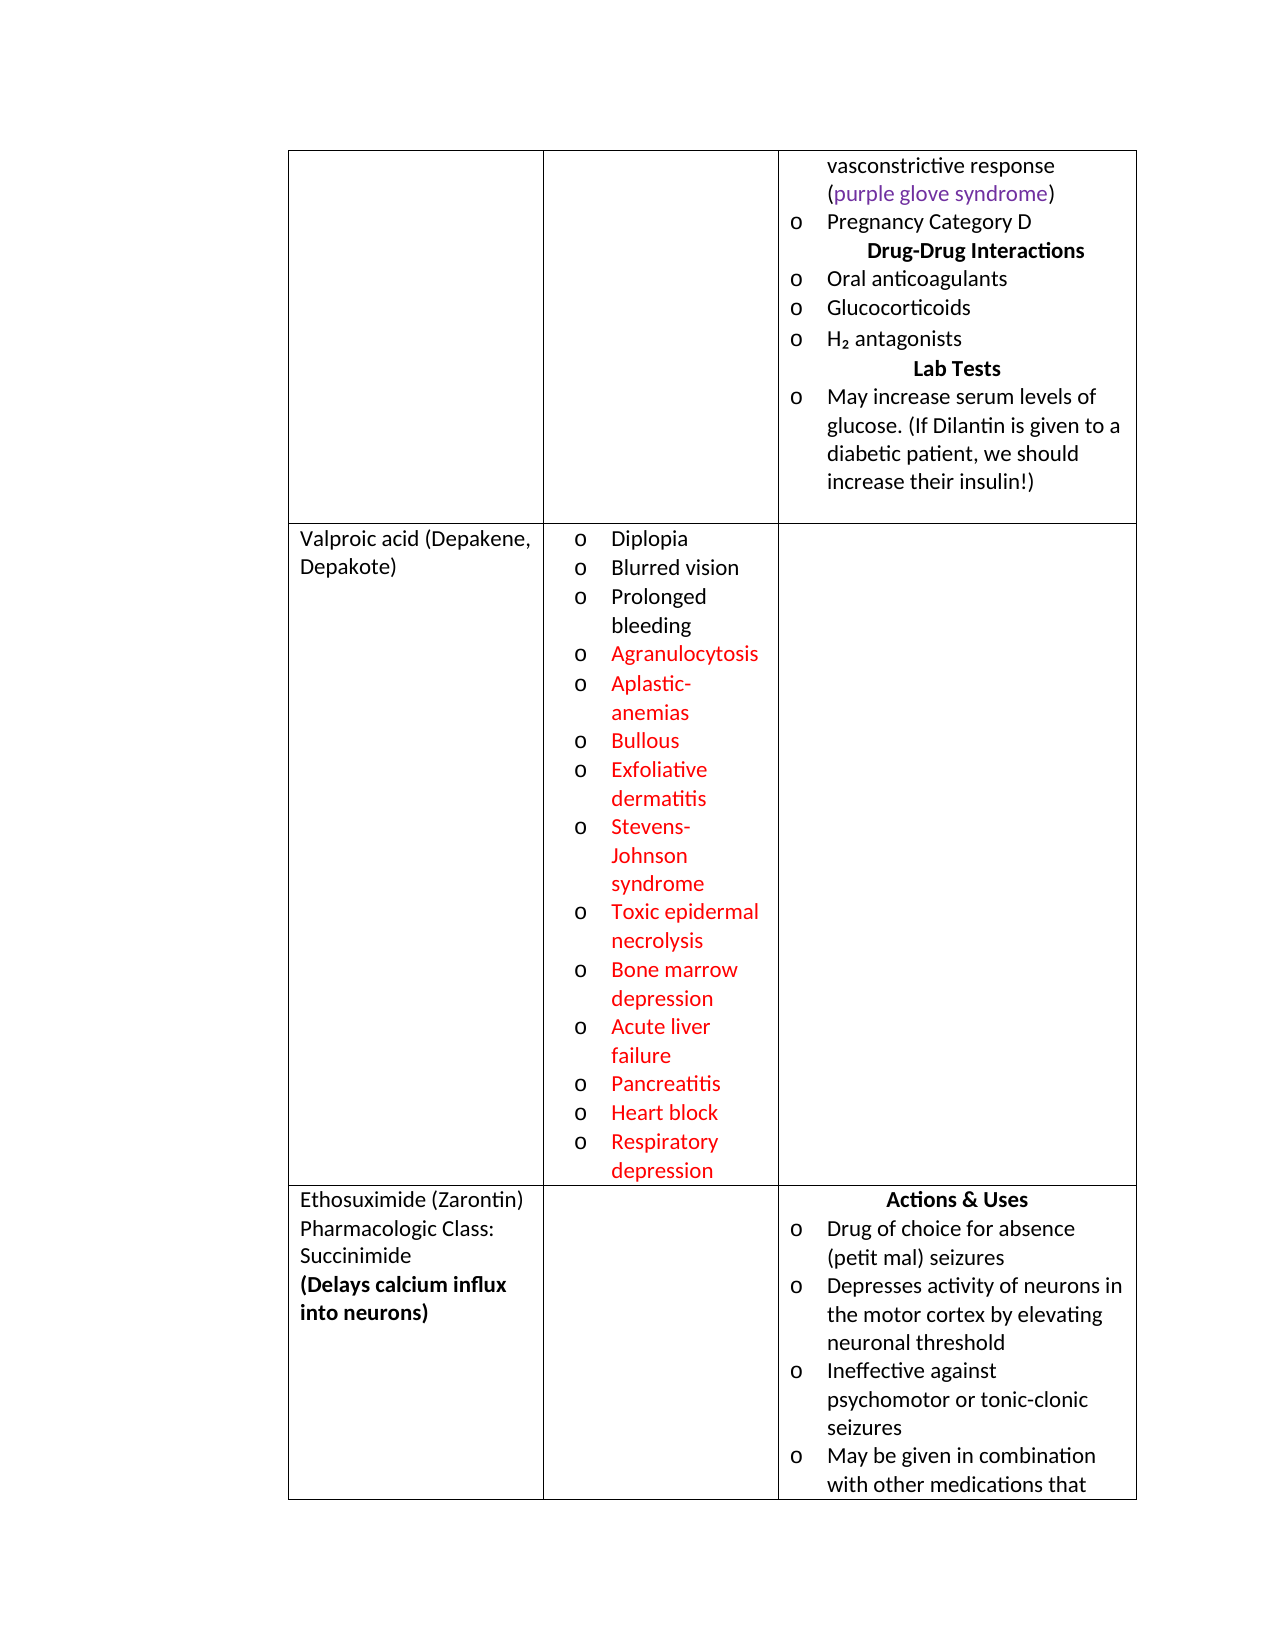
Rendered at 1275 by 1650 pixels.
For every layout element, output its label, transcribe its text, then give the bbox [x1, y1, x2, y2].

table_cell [544, 151, 778, 523]
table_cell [289, 1186, 543, 1498]
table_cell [779, 1186, 1136, 1498]
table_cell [289, 151, 543, 523]
table_cell Diplopia Blurred vision Prolonged bleeding Agranulocytosis Aplastic-anemias Bullous Exfoliative dermatitis Stevens-Johnson syndrome Toxic epidermal necrolysis Bone marrow depression Acute liver failure Pancreatitis Heart block Respiratory depression [544, 524, 778, 1184]
table_cell Valproic acid (Depakene, Depakote) [289, 524, 543, 1184]
table_cell [779, 524, 1136, 1184]
table_cell [544, 1186, 778, 1498]
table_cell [779, 151, 1136, 523]
